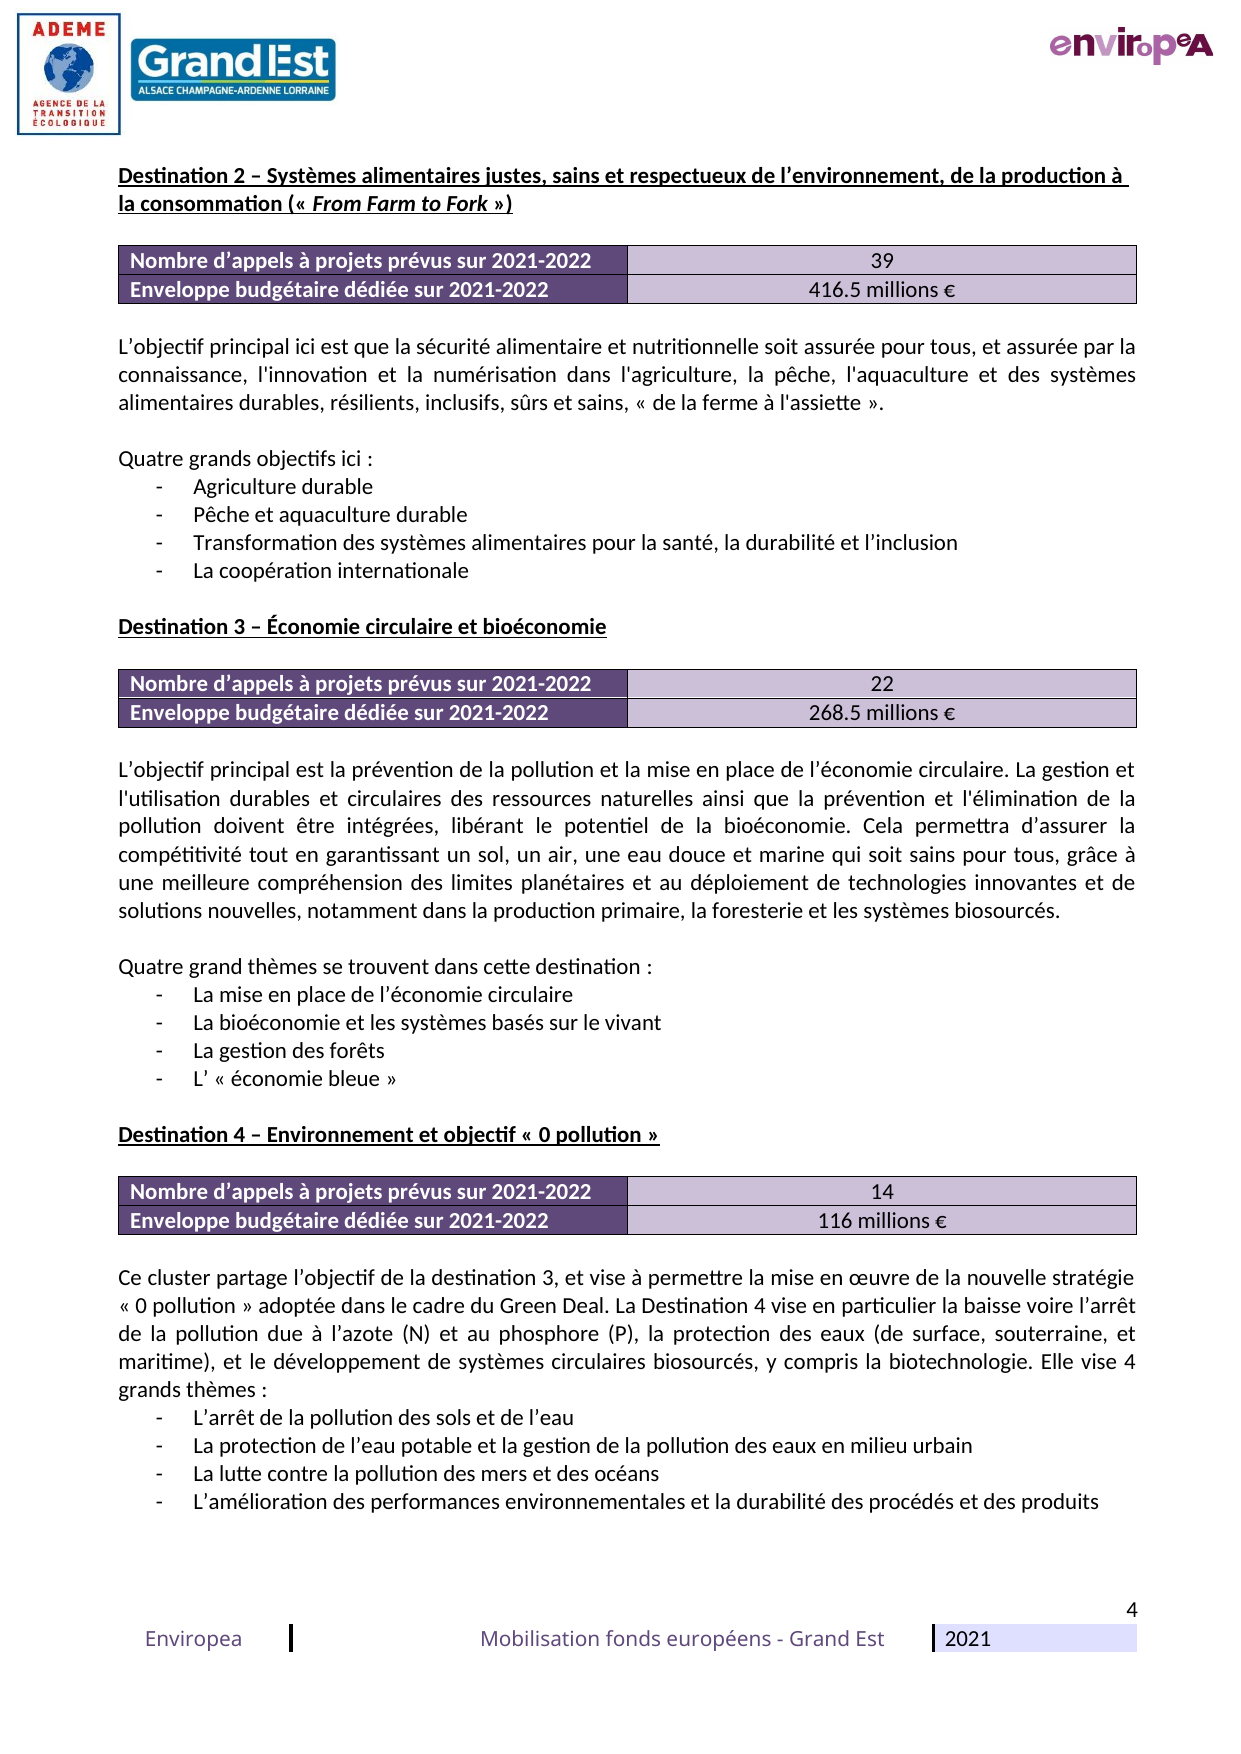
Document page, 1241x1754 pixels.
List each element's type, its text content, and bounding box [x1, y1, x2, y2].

text Ce cluster partage l’objectif de la destination 3, et vise à permettre la mise en œuvre de la nouvelle stratégie « 0 pollution » adoptée dans le cadre du Green Deal. La Destination 4 vise en particulier la baisse voire l’arrêt de la pollution due à l’azote (N) et au phosphore (P), la protection des eaux (de surface, souterraine, et maritime), et le développement de systèmes circulaires biosourcés, y compris la biotechnologie. Elle vise 4 grands thèmes : [118, 1263, 1138, 1403]
list La mise en place de l’économie circulaire [156, 980, 1138, 1008]
list L’amélioration des performances environnementales et la durabilité des procédés et des produits [156, 1487, 1138, 1515]
table_cell Enveloppe budgétaire dédiée sur 2021-2022 [119, 1206, 627, 1234]
list Pêche et aquaculture durable [156, 500, 1138, 528]
text L’objectif principal ici est que la sécurité alimentaire et nutritionnelle soit assurée pour tous, et assurée par la connaissance, l'innovation et la numérisation dans l'agriculture, la pêche, l'aquaculture et des systèmes alimentaires durables, résilients, inclusifs, sûrs et sains, « de la ferme à l'assiette ». [118, 332, 1138, 416]
table_header 22 [628, 670, 1136, 697]
table_header 39 [628, 246, 1136, 274]
list L’arrêt de la pollution des sols et de l’eau [156, 1403, 1138, 1431]
text Destination 2 – Systèmes alimentaires justes, sains et respectueux de l’environnement, de la production à la consommation (« From Farm to Fork ») [118, 161, 1138, 217]
list La bioéconomie et les systèmes basés sur le vivant [156, 1008, 1138, 1036]
picture [1050, 27, 1214, 65]
list Agriculture durable [156, 472, 1138, 500]
text Destination 4 – Environnement et objectif « 0 pollution » [118, 1120, 1138, 1148]
list La gestion des forêts [156, 1036, 1138, 1064]
text Destination 3 – Économie circulaire et bioéconomie [118, 612, 1138, 640]
text L’objectif principal est la prévention de la pollution et la mise en place de l’économie circulaire. La gestion et l'utilisation durables et circulaires des ressources naturelles ainsi que la prévention et l'élimination de la pollution doivent être intégrées, libérant le potentiel de la bioéconomie. Cela permettra d’assurer la compétitivité tout en garantissant un sol, un air, une eau douce et marine qui soit sains pour tous, grâce à une meilleure compréhension des limites planétaires et au déploiement de technologies innovantes et de solutions nouvelles, notamment dans la production primaire, la foresterie et les systèmes biosourcés. [118, 756, 1138, 924]
table_header Nombre d’appels à projets prévus sur 2021-2022 [119, 246, 627, 274]
table_cell 416.5 millions € [628, 275, 1136, 303]
table_cell 268.5 millions € [628, 699, 1136, 727]
text Quatre grand thèmes se trouvent dans cette destination : [118, 952, 1138, 980]
table_header Nombre d’appels à projets prévus sur 2021-2022 [119, 670, 627, 697]
table_cell Enveloppe budgétaire dédiée sur 2021-2022 [119, 699, 627, 727]
table_cell Enveloppe budgétaire dédiée sur 2021-2022 [119, 275, 627, 303]
text Quatre grands objectifs ici : [118, 444, 1138, 472]
picture [3, 8, 339, 139]
table_cell 116 millions € [628, 1206, 1136, 1234]
list Transformation des systèmes alimentaires pour la santé, la durabilité et l’inclusion [156, 528, 1138, 556]
table_header 14 [628, 1177, 1136, 1205]
list La coopération internationale [156, 556, 1138, 584]
table_header Nombre d’appels à projets prévus sur 2021-2022 [119, 1177, 627, 1205]
list L’ « économie bleue » [156, 1064, 1138, 1092]
list La protection de l’eau potable et la gestion de la pollution des eaux en milieu urbain [156, 1431, 1138, 1459]
list La lutte contre la pollution des mers et des océans [156, 1459, 1138, 1487]
